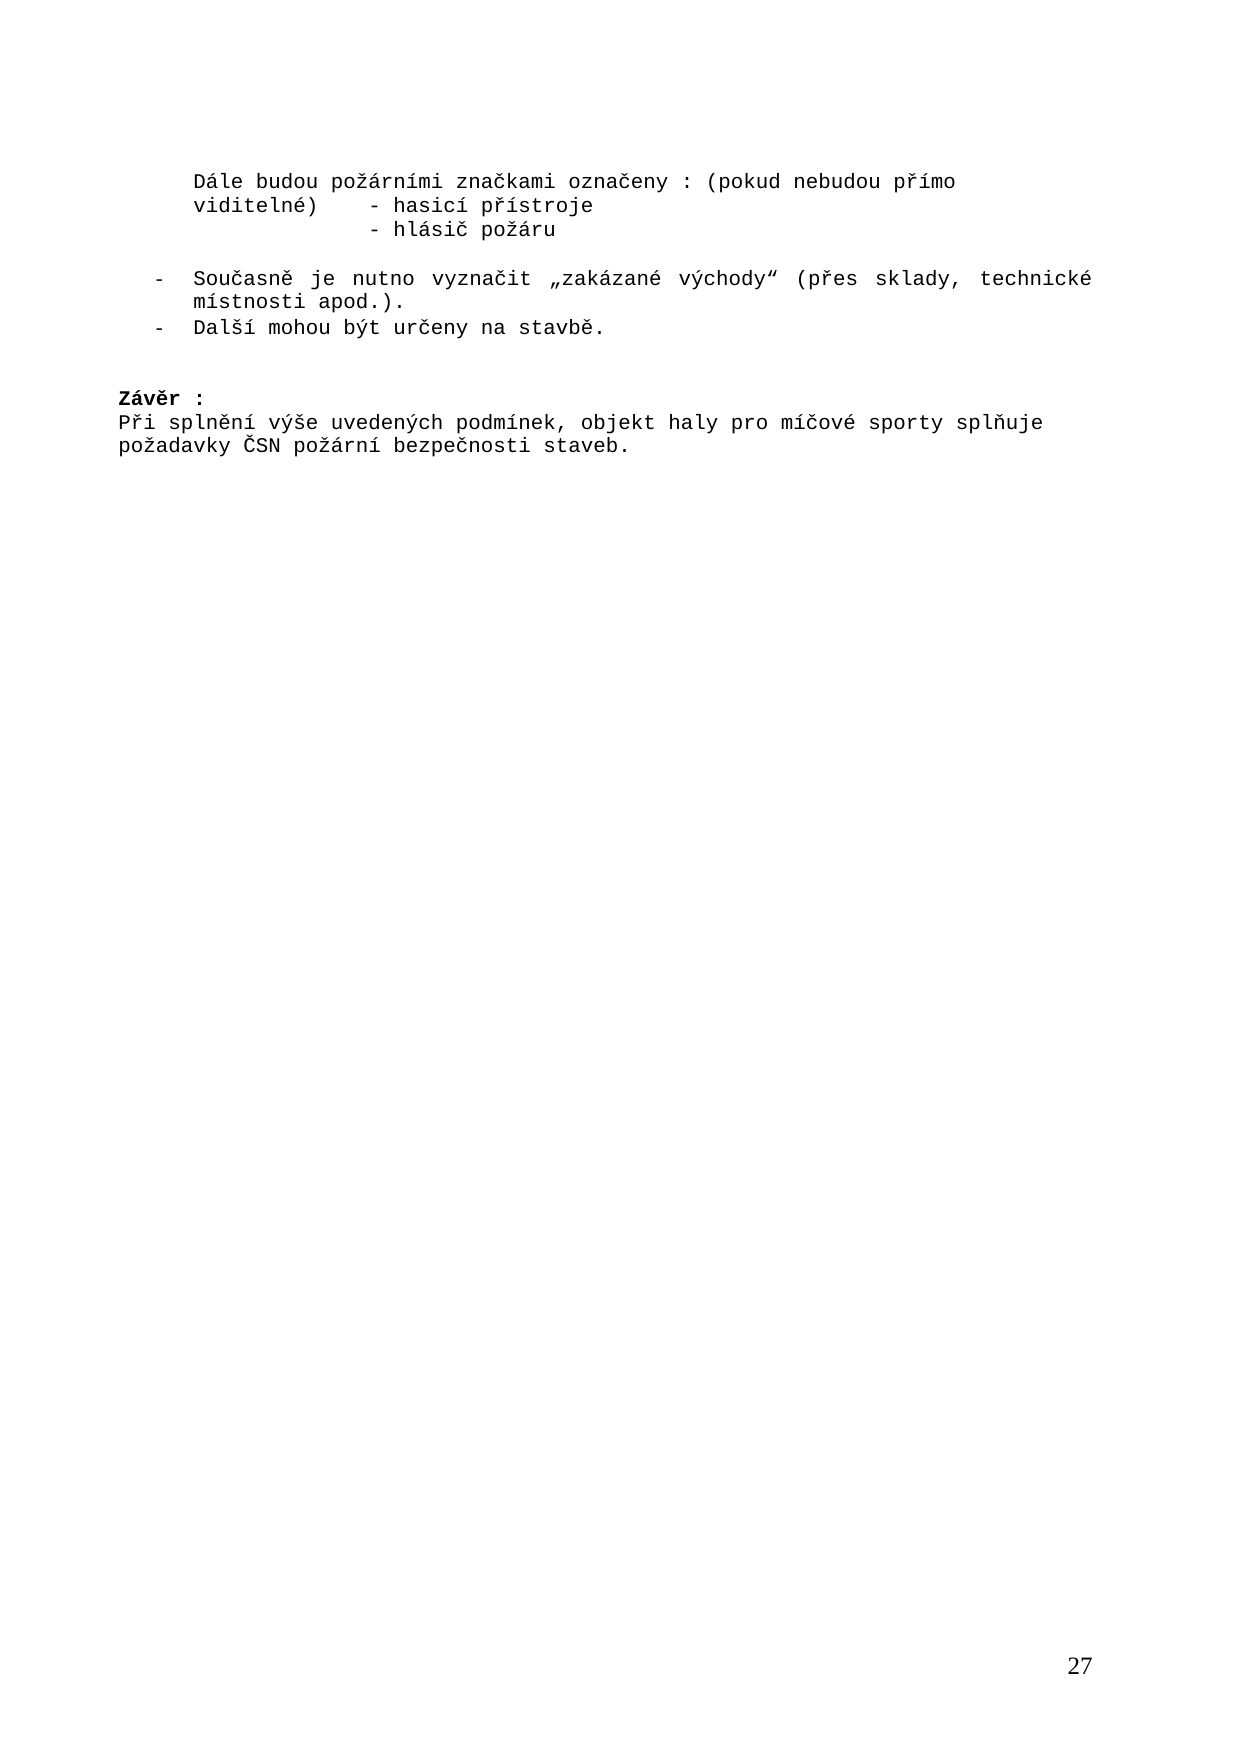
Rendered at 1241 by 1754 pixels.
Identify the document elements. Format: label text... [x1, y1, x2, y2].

text viditelné) - hasicí přístroje [156, 195, 1093, 218]
text Při splnění výše uvedených podmínek, objekt haly pro míčové sporty splňuje požadavky ČSN požární bezpečnosti staveb. [118, 412, 1093, 459]
list Další mohou být určeny na stavbě. [156, 315, 1093, 341]
text Dále budou požárními značkami označeny : (pokud nebudou přímo [156, 171, 1093, 195]
text Závěr : [118, 388, 1093, 412]
list Současně je nutno vyznačit „zakázané východy“ (přes sklady, technické místnosti apod.). [156, 266, 1093, 315]
text - hlásič požáru [156, 218, 1093, 242]
